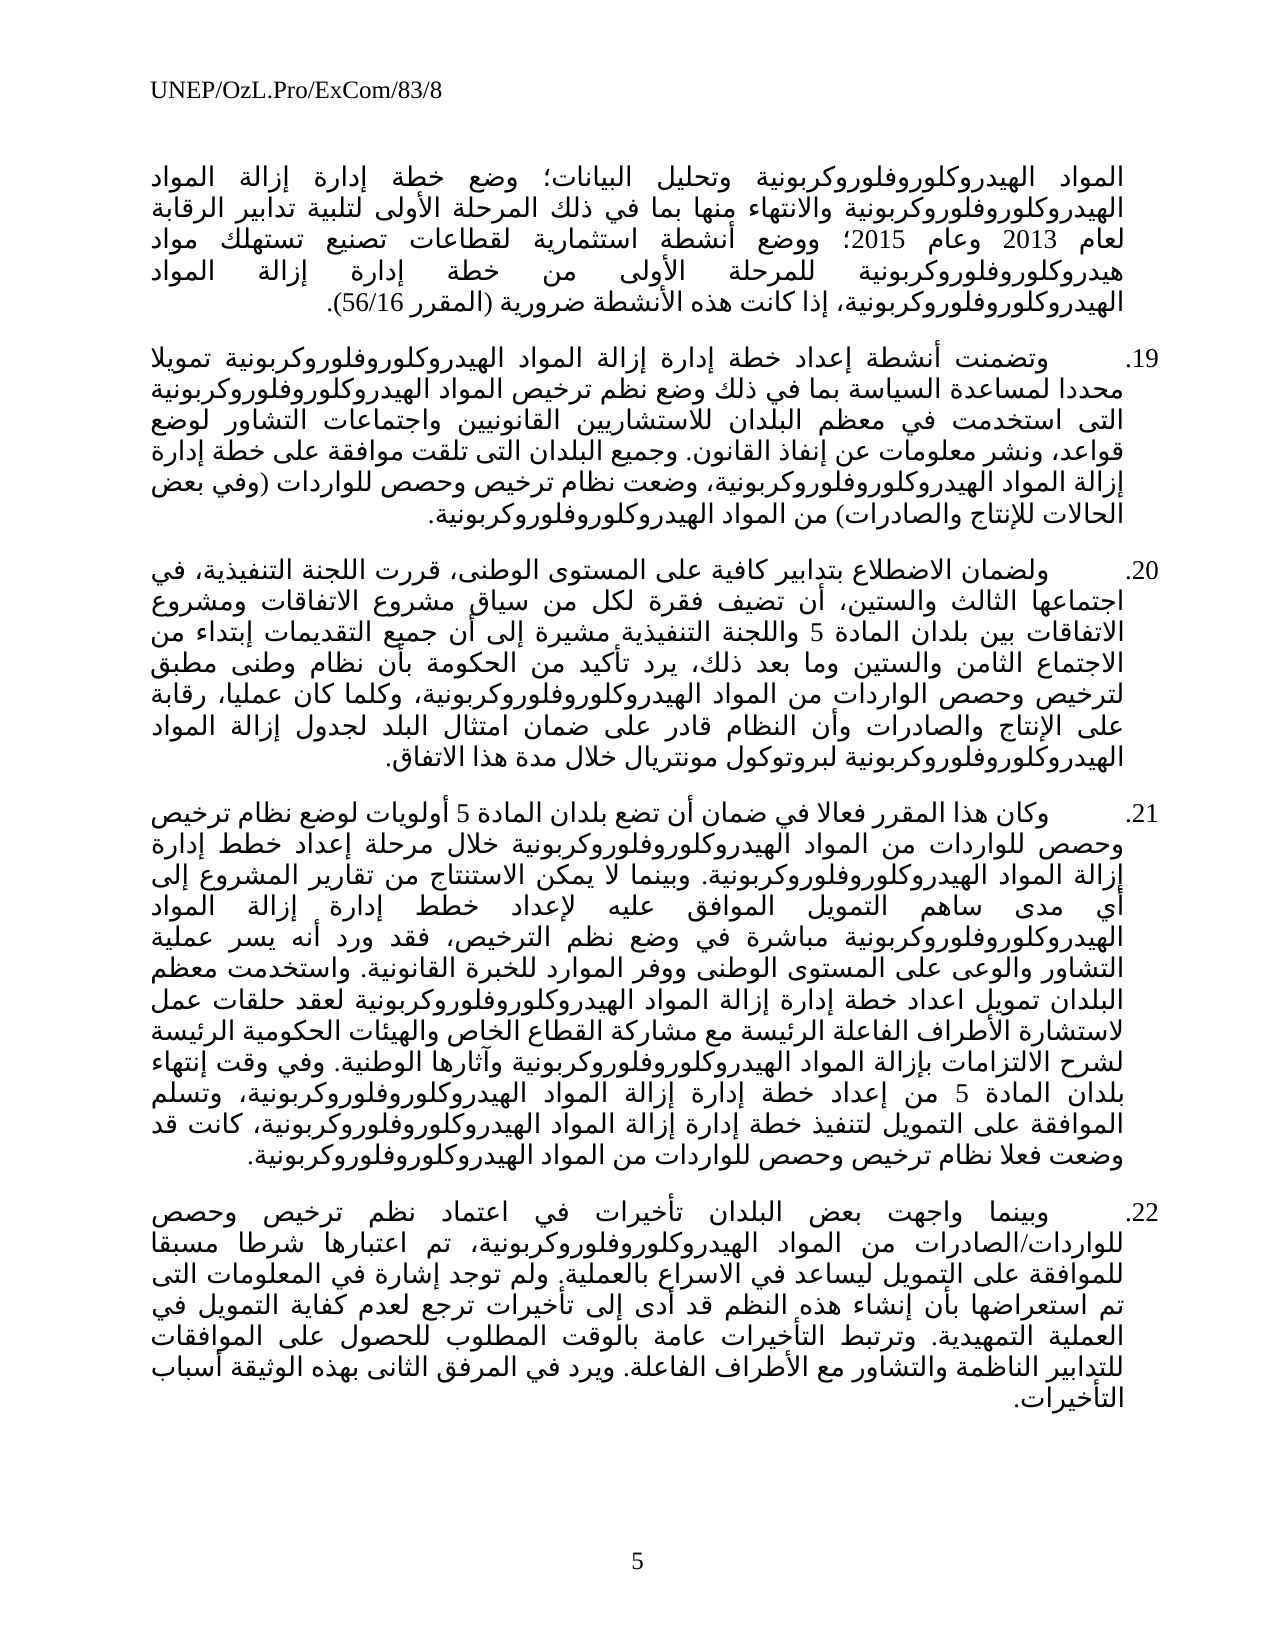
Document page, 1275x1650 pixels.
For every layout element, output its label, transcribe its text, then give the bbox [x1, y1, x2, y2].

subtitle ولضمان الاضطلاع بتدابير كافية على المستوى الوطنى، قررت اللجنة التنفيذية، في اجتماعها الثالث والستين، أن تضيف فقرة لكل من سياق مشروع الاتفاقات ومشروع الاتفاقات بين بلدان المادة 5 واللجنة التنفيذية مشيرة إلى أن جميع التقديمات إبتداء من الاجتماع الثامن والستين وما بعد ذلك، يرد تأكيد من الحكومة بأن نظام وطنى مطبق لترخيص وحصص الواردات من المواد الهيدروكلوروفلوروكربونية، وكلما كان عمليا، رقابة على الإنتاج والصادرات وأن النظام قادر على ضمان امتثال البلد لجدول إزالة المواد الهيدروكلوروفلوروكربونية لبروتوكول مونتريال خلال مدة هذا الاتفاق. [150, 554, 1125, 772]
subtitle وكان هذا المقرر فعالا في ضمان أن تضع بلدان المادة 5 أولويات لوضع نظام ترخيص وحصص للواردات من المواد الهيدروكلوروفلوروكربونية خلال مرحلة إعداد خطط إدارة إزالة المواد الهيدروكلوروفلوروكربونية. وبينما لا يمكن الاستنتاج من تقارير المشروع إلى أي مدى ساهم التمويل الموافق عليه لإعداد خطط إدارة إزالة المواد الهيدروكلوروفلوروكربونية مباشرة في وضع نظم الترخيص، فقد ورد أنه يسر عملية التشاور والوعى على المستوى الوطنى ووفر الموارد للخبرة القانونية. واستخدمت معظم البلدان تمويل اعداد خطة إدارة إزالة المواد الهيدروكلوروفلوروكربونية لعقد حلقات عمل لاستشارة الأطراف الفاعلة الرئيسة مع مشاركة القطاع الخاص والهيئات الحكومية الرئيسة لشرح الالتزامات بإزالة المواد الهيدروكلوروفلوروكربونية وآثارها الوطنية. وفي وقت إنتهاء بلدان المادة 5 من إعداد خطة إدارة إزالة المواد الهيدروكلوروفلوروكربونية، وتسلم الموافقة على التمويل لتنفيذ خطة إدارة إزالة المواد الهيدروكلوروفلوروكربونية، كانت قد وضعت فعلا نظام ترخيص وحصص للواردات من المواد الهيدروكلوروفلوروكربونية. [150, 797, 1125, 1171]
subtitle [150, 161, 1125, 317]
subtitle وبينما واجهت بعض البلدان تأخيرات في اعتماد نظم ترخيص وحصص للواردات/الصادرات من المواد الهيدروكلوروفلوروكربونية، تم اعتبارها شرطا مسبقا للموافقة على التمويل ليساعد في الاسراع بالعملية. ولم توجد إشارة في المعلومات التى تم استعراضها بأن إنشاء هذه النظم قد أدى إلى تأخيرات ترجع لعدم كفاية التمويل في العملية التمهيدية. وترتبط التأخيرات عامة بالوقت المطلوب للحصول على الموافقات للتدابير الناظمة والتشاور مع الأطراف الفاعلة. ويرد في المرفق الثانى بهذه الوثيقة أسباب التأخيرات. [150, 1196, 1125, 1414]
subtitle وتضمنت أنشطة إعداد خطة إدارة إزالة المواد الهيدروكلوروفلوروكربونية تمويلا محددا لمساعدة السياسة بما في ذلك وضع نظم ترخيص المواد الهيدروكلوروفلوروكربونية التى استخدمت في معظم البلدان للاستشاريين القانونيين واجتماعات التشاور لوضع قواعد، ونشر معلومات عن إنفاذ القانون. وجميع البلدان التى تلقت موافقة على خطة إدارة إزالة المواد الهيدروكلوروفلوروكربونية، وضعت نظام ترخيص وحصص للواردات (وفي بعض الحالات للإنتاج والصادرات) من المواد الهيدروكلوروفلوروكربونية. [150, 342, 1125, 529]
